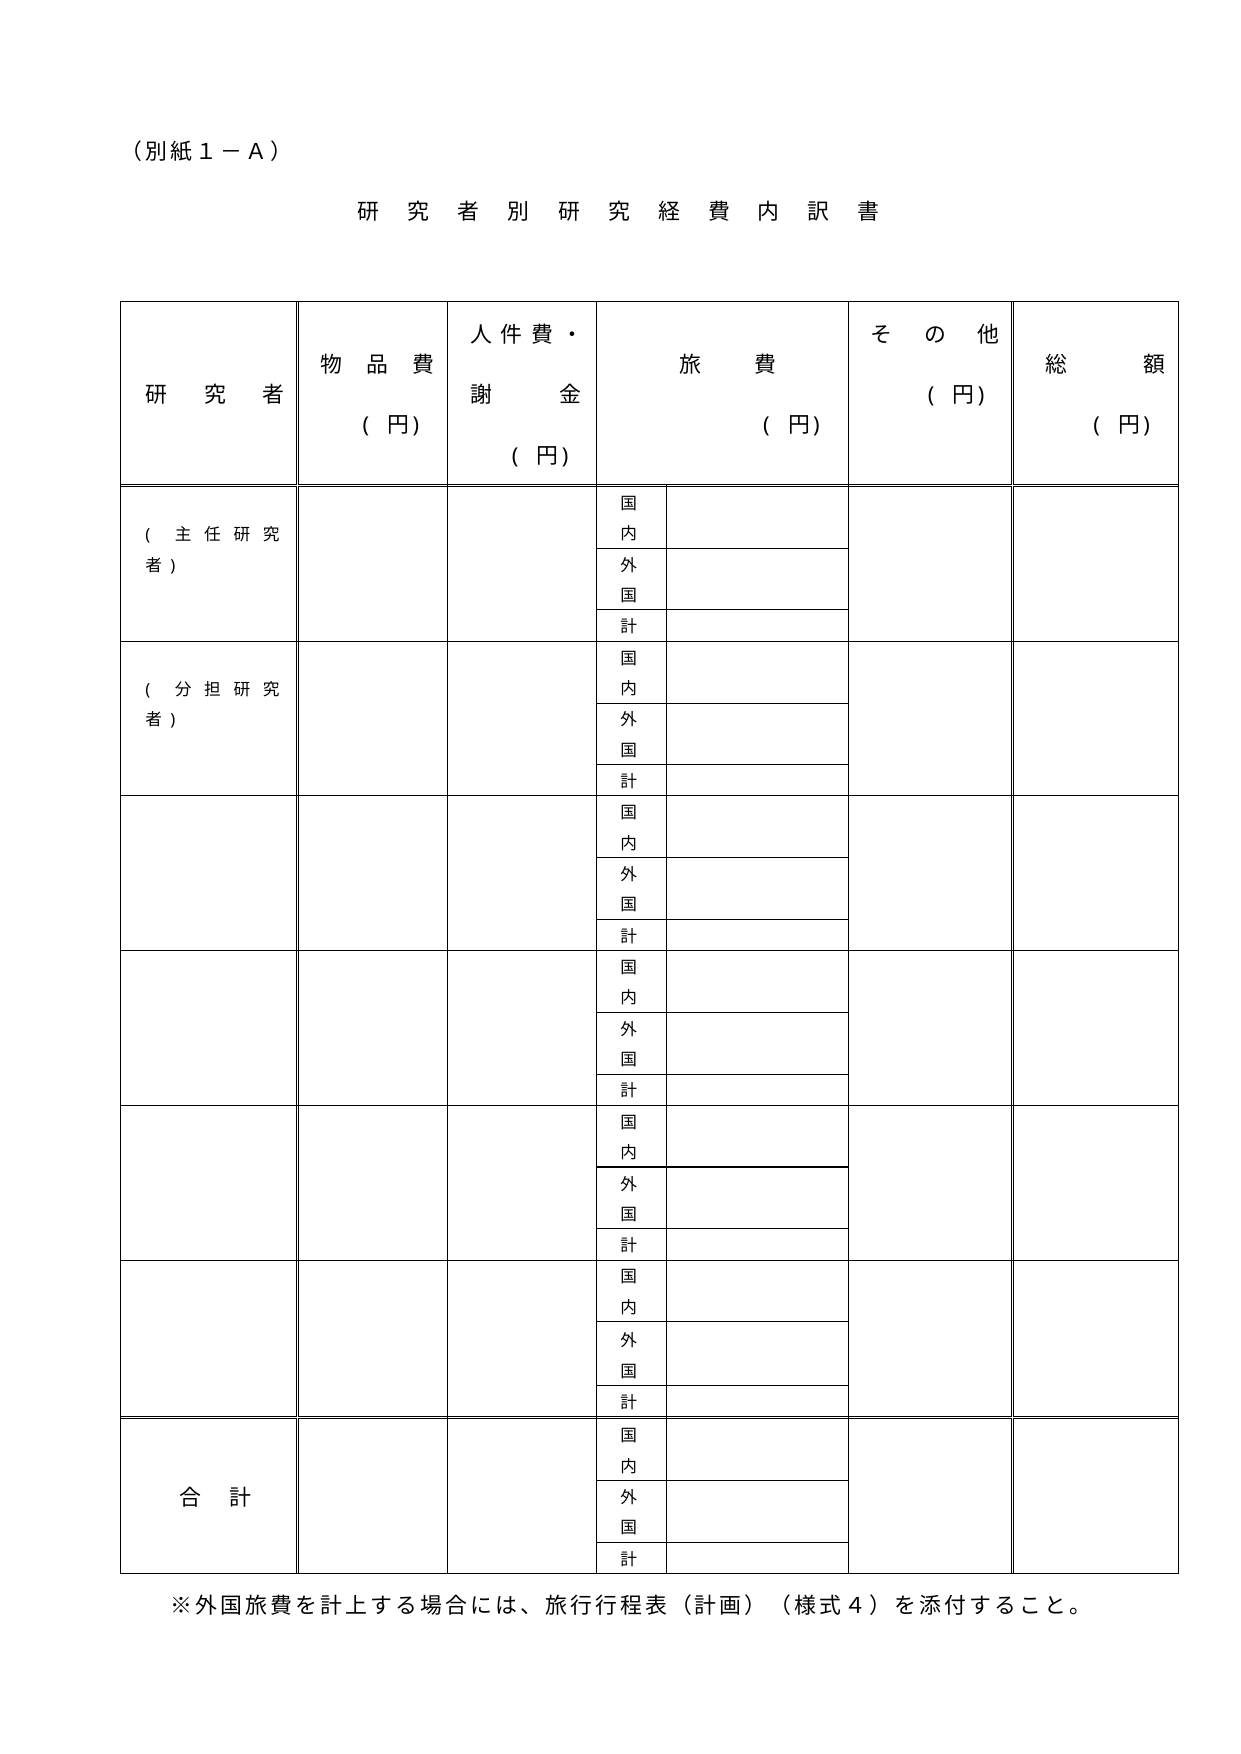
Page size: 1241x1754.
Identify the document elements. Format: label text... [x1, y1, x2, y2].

table_cell [667, 1386, 848, 1416]
table_cell 計 [597, 1386, 666, 1416]
table_cell 外国 [597, 1322, 666, 1385]
table_cell 計 [597, 610, 666, 641]
table_cell 計 [597, 1543, 666, 1573]
table_cell [667, 1013, 848, 1073]
table_cell [667, 1106, 848, 1166]
table_cell [667, 642, 848, 702]
table_cell [667, 1543, 848, 1573]
table_cell [1014, 951, 1178, 1105]
table_cell 外国 [597, 1168, 666, 1228]
table_cell 外国 [597, 704, 666, 764]
table_cell [667, 951, 848, 1012]
table_header 研究者 [121, 302, 296, 484]
table_header 総額 (円) [1014, 302, 1178, 484]
table_cell (分担研究者) [121, 642, 296, 795]
table_cell [121, 1106, 296, 1259]
table_cell 計 [597, 1229, 666, 1259]
table_cell [1014, 1419, 1178, 1573]
table_cell [299, 1106, 447, 1259]
table_cell [448, 796, 596, 950]
text 研 究 者 別 研 究 経 費 内 訳 書 [120, 180, 1120, 240]
table_cell [667, 1075, 848, 1105]
table_cell [849, 796, 1011, 950]
table_cell [121, 951, 296, 1105]
table_cell 外国 [597, 1013, 666, 1073]
table_cell [667, 549, 848, 609]
table_cell 国内 [597, 642, 666, 702]
table_cell [448, 1106, 596, 1259]
table_cell 国内 [597, 951, 666, 1012]
table_cell [1014, 796, 1178, 950]
table_cell [667, 1261, 848, 1321]
table_cell 国内 [597, 1261, 666, 1321]
table_cell [1014, 487, 1178, 641]
table_cell 計 [597, 765, 666, 795]
table_cell [849, 1106, 1011, 1259]
table_cell [1014, 1106, 1178, 1259]
table_cell [299, 1261, 447, 1416]
table_cell 国内 [597, 1106, 666, 1166]
table_cell [849, 487, 1011, 641]
table_cell 合 計 [121, 1419, 296, 1573]
table_cell [667, 1322, 848, 1385]
text ※外国旅費を計上する場合には、旅行行程表（計画）（様式４）を添付すること。 [120, 1574, 1120, 1635]
table_cell [667, 1481, 848, 1542]
table_cell [667, 858, 848, 919]
table_header 人件費・謝金 (円) [448, 302, 596, 484]
table_header その他 (円) [849, 302, 1011, 484]
table_cell 外国 [597, 549, 666, 609]
table_cell [849, 642, 1011, 795]
table_cell [299, 642, 447, 795]
text （別紙１－Ａ） [120, 119, 1120, 180]
table_header 旅 費 (円) [597, 302, 848, 484]
table_cell [121, 1261, 296, 1416]
table_header 物品費 (円) [299, 302, 447, 484]
table_cell [448, 487, 596, 641]
table_cell [299, 487, 447, 641]
table_cell 国内 [597, 487, 666, 548]
table_cell [667, 796, 848, 857]
table_cell [121, 796, 296, 950]
table_cell [299, 951, 447, 1105]
table_cell [849, 951, 1011, 1105]
table_cell [1014, 642, 1178, 795]
table_cell [667, 610, 848, 641]
table_cell [448, 1261, 596, 1416]
table_cell [667, 765, 848, 795]
table_cell [448, 951, 596, 1105]
table_cell 国内 [597, 1419, 666, 1480]
table_cell [849, 1261, 1011, 1416]
table_cell [299, 1419, 447, 1573]
table_cell 国内 [597, 796, 666, 857]
table_cell [299, 796, 447, 950]
table_cell [667, 704, 848, 764]
table_cell [1014, 1261, 1178, 1416]
table_cell 外国 [597, 1481, 666, 1542]
table_cell (主任研究者) [121, 487, 296, 641]
table_cell [667, 1168, 848, 1228]
table_cell [667, 1419, 848, 1480]
table_cell 計 [597, 920, 666, 950]
table_cell [448, 642, 596, 795]
table_cell [849, 1419, 1011, 1573]
table_cell [448, 1419, 596, 1573]
table_cell 外国 [597, 858, 666, 919]
table_cell [667, 920, 848, 950]
table_cell [667, 487, 848, 548]
table_cell 計 [597, 1075, 666, 1105]
table_cell [667, 1229, 848, 1259]
